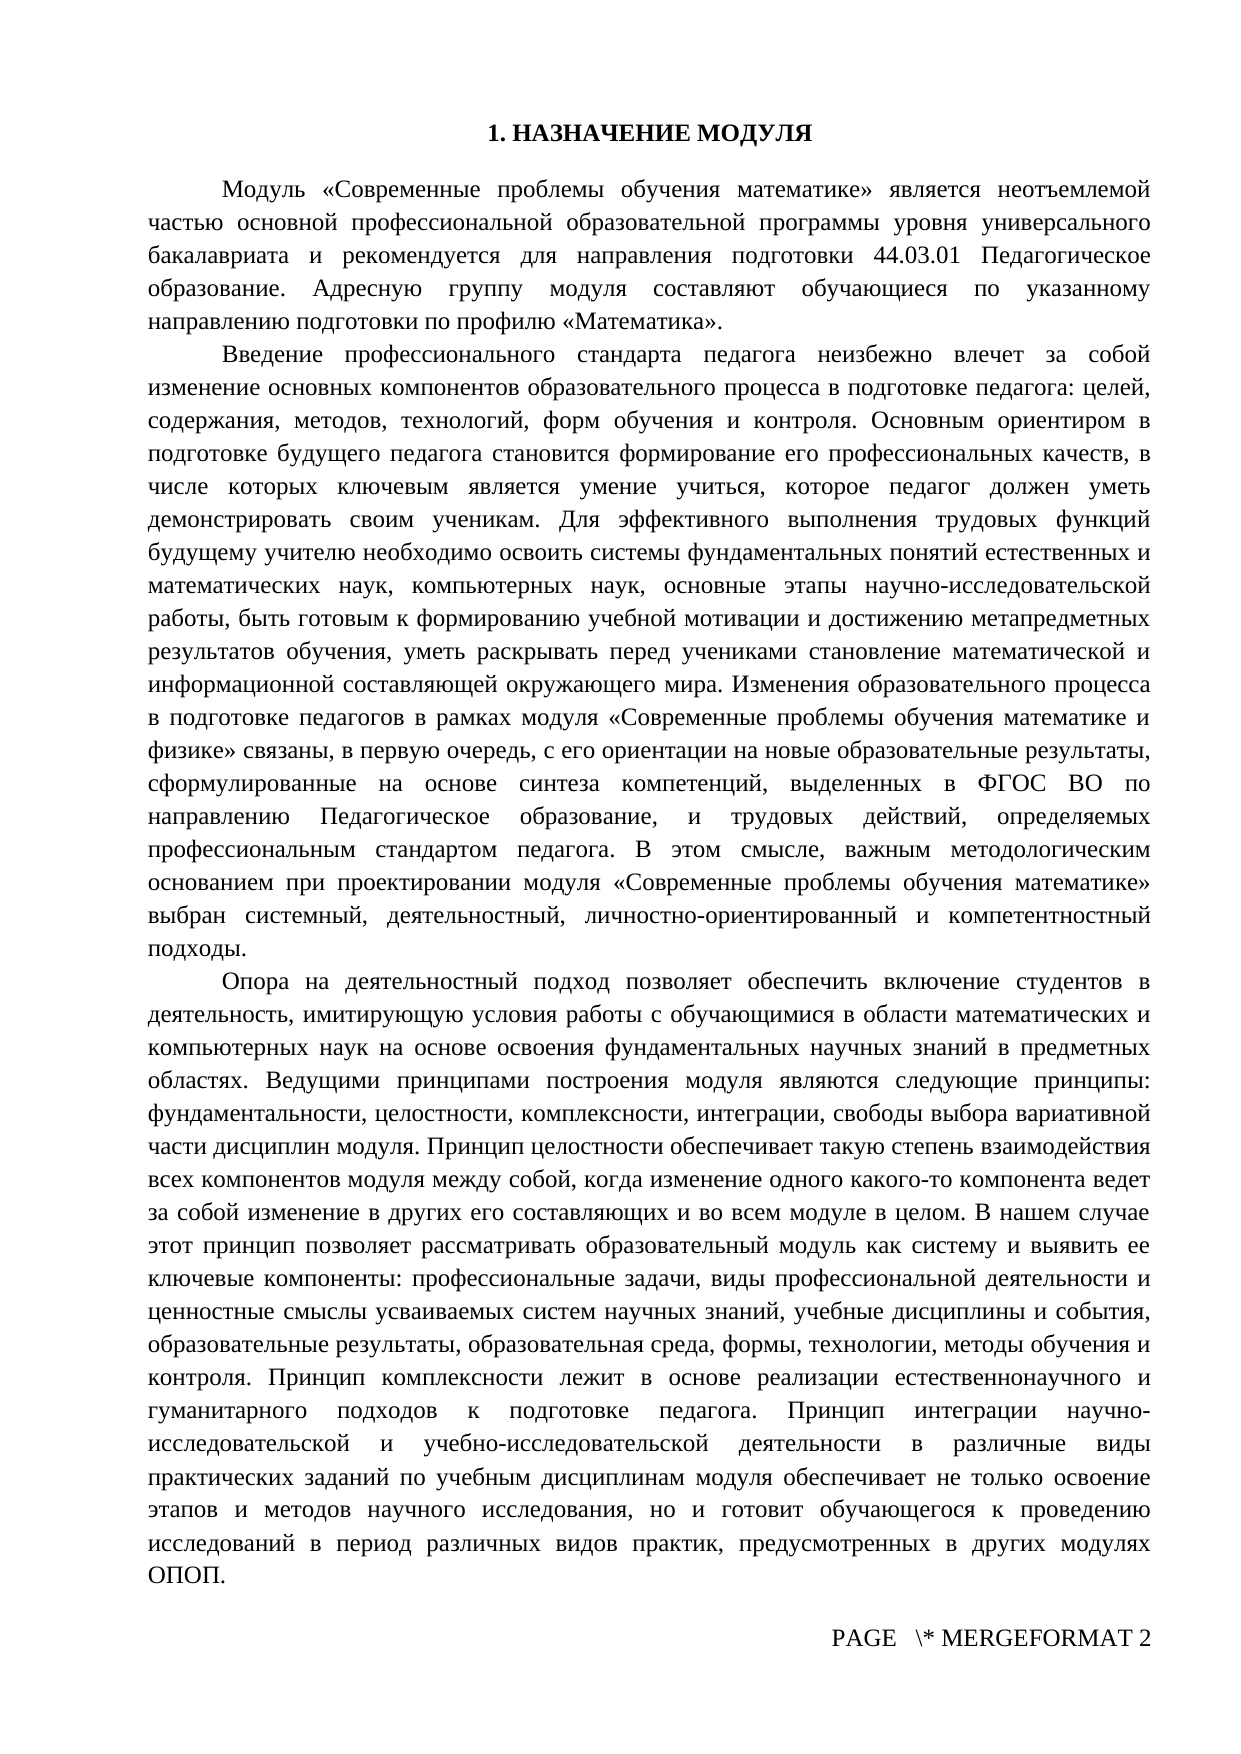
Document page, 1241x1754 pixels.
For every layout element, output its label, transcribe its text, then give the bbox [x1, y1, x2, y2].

text Введение профессионального стандарта педагога неизбежно влечет за собой изменение основных компонентов образовательного процесса в подготовке педагога: целей, содержания, методов, технологий, форм обучения и контроля. Основным ориентиром в подготовке будущего педагога становится формирование его профессиональных качеств, в числе которых ключевым является умение учиться, которое педагог должен уметь демонстрировать своим ученикам. Для эффективного выполнения трудовых функций будущему учителю необходимо освоить системы фундаментальных понятий естественных и математических наук, компьютерных наук, основные этапы научно-исследовательской работы, быть готовым к формированию учебной мотивации и достижению метапредметных результатов обучения, уметь раскрывать перед учениками становление математической и информационной составляющей окружающего мира. Изменения образовательного процесса в подготовке педагогов в рамках модуля «Современные проблемы обучения математике и физике» связаны, в первую очередь, с его ориентации на новые образовательные результаты, сформулированные на основе синтеза компетенций, выделенных в ФГОС ВО по направлению Педагогическое образование, и трудовых действий, определяемых профессиональным стандартом педагога. В этом смысле, важным методологическим основанием при проектировании модуля «Современные проблемы обучения математике» выбран системный, деятельностный, личностно-ориентированный и компетентностный подходы. [148, 339, 1152, 962]
text 1. назначение модуля [148, 118, 1152, 147]
text Модуль «Современные проблемы обучения математике» является неотъемлемой частью основной профессиональной образовательной программы уровня универсального бакалавриата и рекомендуется для направления подготовки 44.03.01 Педагогическое образование. Адресную группу модуля составляют обучающиеся по указанному направлению подготовки по профилю «Математика». [148, 174, 1152, 334]
text Опора на деятельностный подход позволяет обеспечить включение студентов в деятельность, имитирующую условия работы с обучающимися в области математических и компьютерных наук на основе освоения фундаментальных научных знаний в предметных областях. Ведущими принципами построения модуля являются следующие принципы: фундаментальности, целостности, комплексности, интеграции, свободы выбора вариативной части дисциплин модуля. Принцип целостности обеспечивает такую степень взаимодействия всех компонентов модуля между собой, когда изменение одного какого-то компонента ведет за собой изменение в других его составляющих и во всем модуле в целом. В нашем случае этот принцип позволяет рассматривать образовательный модуль как систему и выявить ее ключевые компоненты: профессиональные задачи, виды профессиональной деятельности и ценностные смыслы усваиваемых систем научных знаний, учебные дисциплины и события, образовательные результаты, образовательная среда, формы, технологии, методы обучения и контроля. Принцип комплексности лежит в основе реализации естественнонаучного и гуманитарного подходов к подготовке педагога. Принцип интеграции научно-исследовательской и учебно-исследовательской деятельности в различные виды практических заданий по учебным дисциплинам модуля обеспечивает не только освоение этапов и методов научного исследования, но и готовит обучающегося к проведению исследований в период различных видов практик, предусмотренных в других модулях ОПОП. [148, 966, 1152, 1589]
